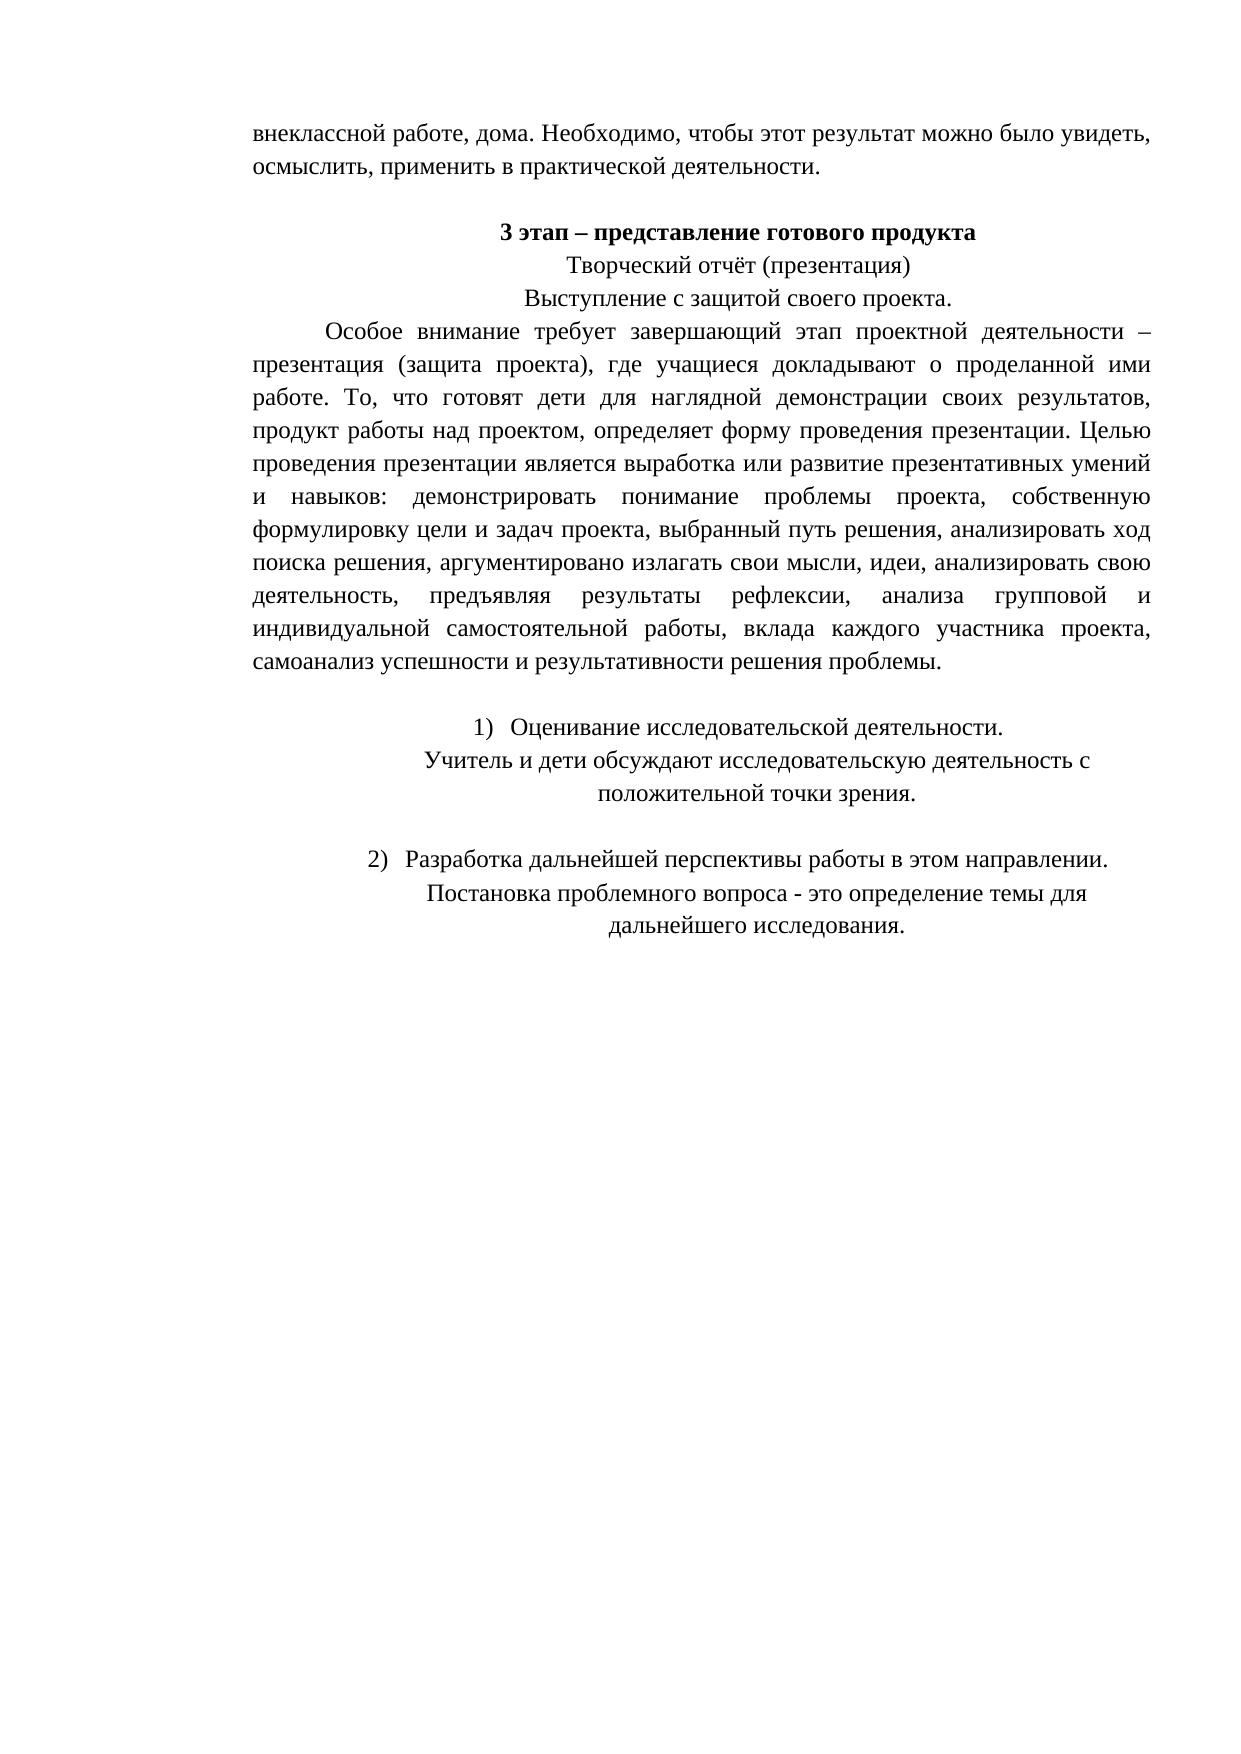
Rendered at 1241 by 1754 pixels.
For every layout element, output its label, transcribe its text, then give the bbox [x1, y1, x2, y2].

list Оценивание исследовательской деятельности. [325, 712, 1152, 741]
list 3 этап – представление готового продукта [252, 217, 1152, 246]
list Выступление с защитой своего проекта. [252, 283, 1152, 312]
list Разработка дальнейшей перспективы работы в этом направлении. [325, 844, 1152, 873]
list Особое внимание требует завершающий этап проектной деятельности – презентация (защита проекта), где учащиеся докладывают о проделанной ими работе. То, что готовят дети для наглядной демонстрации своих результатов, продукт работы над проектом, определяет форму проведения презентации. Целью проведения презентации является выработка или развитие презентативных умений и навыков: демонстрировать понимание проблемы проекта, собственную формулировку цели и задач проекта, выбранный путь решения, анализировать ход поиска решения, аргументировано излагать свои мысли, идеи, анализировать свою деятельность, предъявляя результаты рефлексии, анализа групповой и индивидуальной самостоятельной работы, вклада каждого участника проекта, самоанализ успешности и результативности решения проблемы. [252, 316, 1152, 675]
list Творческий отчёт (презентация) [252, 250, 1152, 279]
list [252, 118, 1152, 180]
list Постановка проблемного вопроса - это определение темы для дальнейшего исследования. [362, 878, 1152, 939]
list Учитель и дети обсуждают исследовательскую деятельность с положительной точки зрения. [362, 746, 1152, 807]
